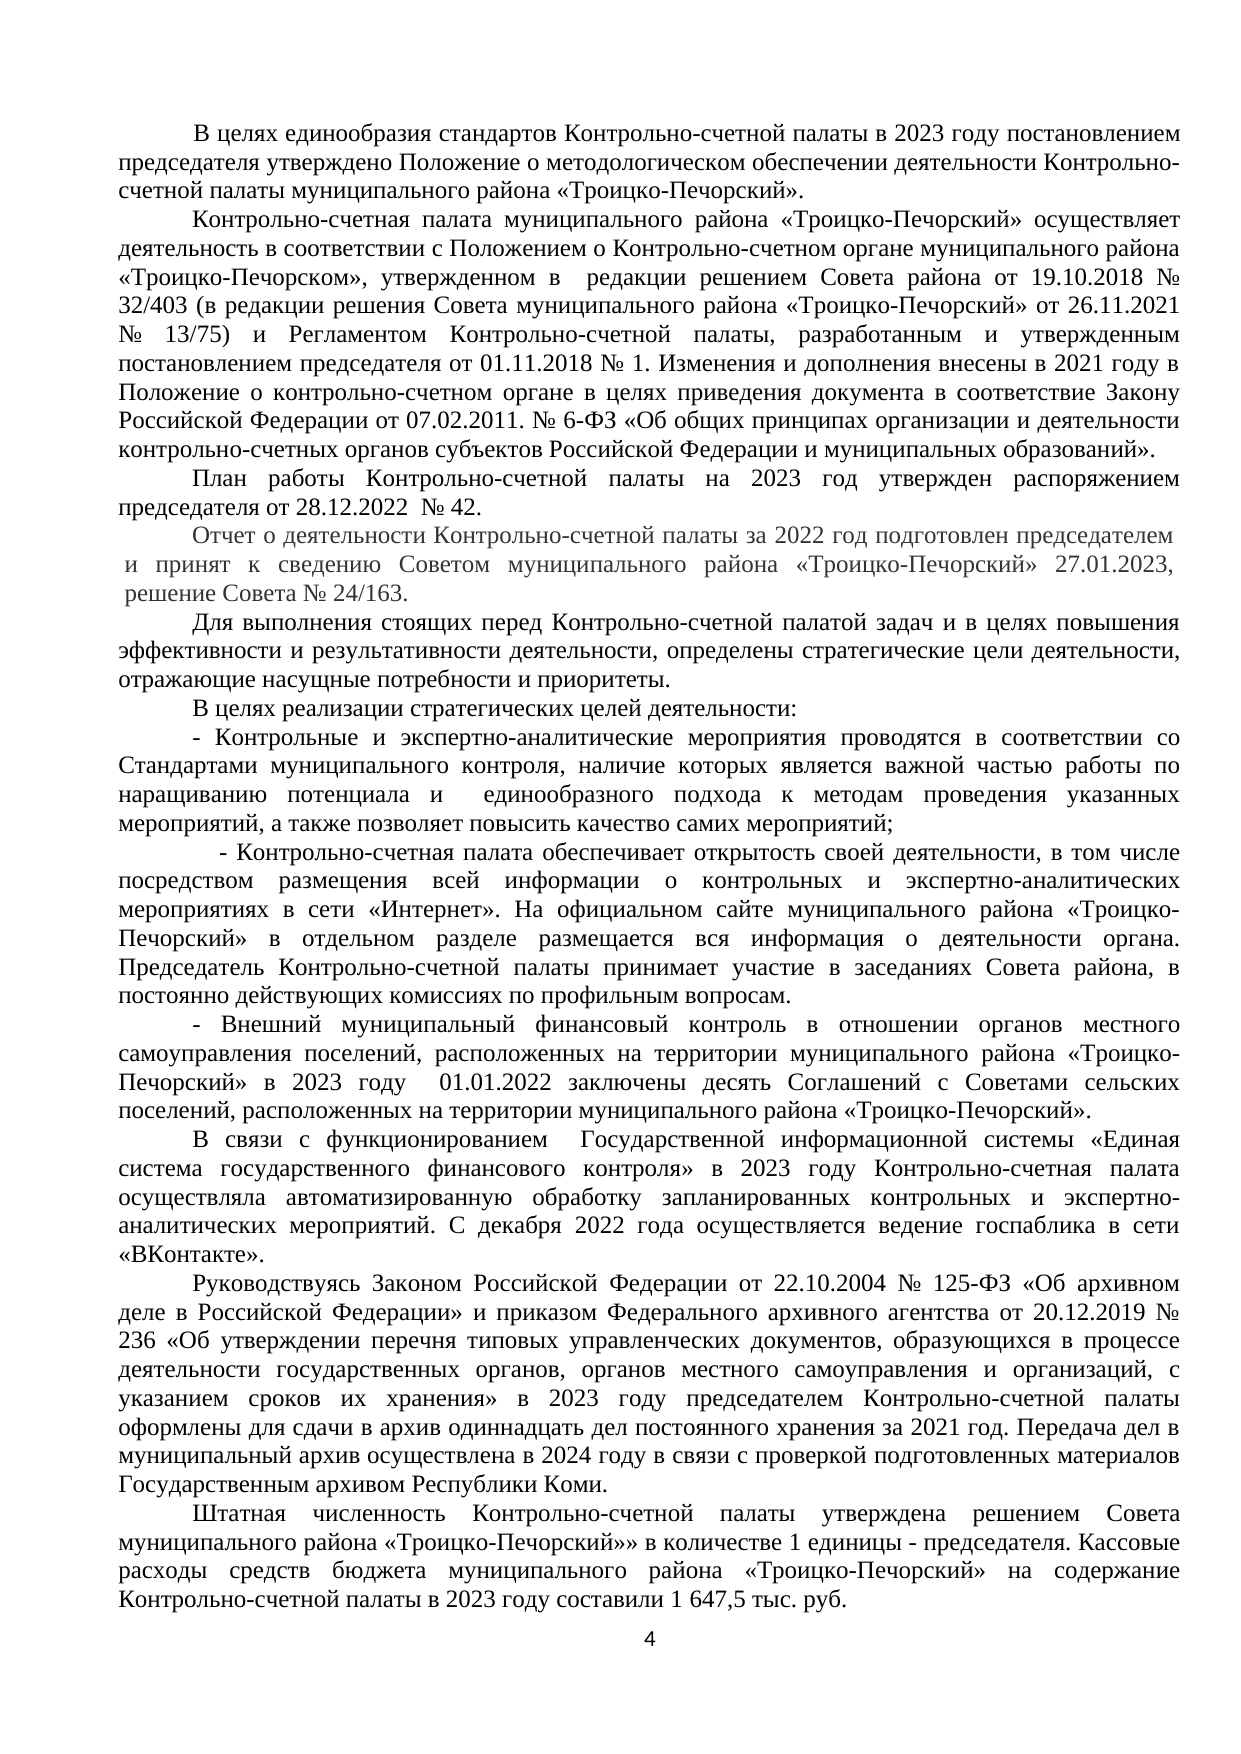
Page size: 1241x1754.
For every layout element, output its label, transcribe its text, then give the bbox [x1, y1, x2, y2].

text Для выполнения стоящих перед Контрольно-счетной палатой задач и в целях повышения эффективности и результативности деятельности, определены стратегические цели деятельности, отражающие насущные потребности и приоритеты. [118, 607, 1181, 693]
text Руководствуясь Законом Российской Федерации от 22.10.2004 № 125-ФЗ «Об архивном деле в Российской Федерации» и приказом Федерального архивного агентства от 20.12.2019 № 236 «Об утверждении перечня типовых управленческих документов, образующихся в процессе деятельности государственных органов, органов местного самоуправления и организаций, с указанием сроков их хранения» в 2023 году председателем Контрольно-счетной палаты оформлены для сдачи в архив одиннадцать дел постоянного хранения за 2021 год. Передача дел в муниципальный архив осуществлена в 2024 году в связи с проверкой подготовленных материалов Государственным архивом Республики Коми. [118, 1268, 1181, 1498]
text В целях реализации стратегических целей деятельности: [118, 693, 1181, 722]
text Штатная численность Контрольно-счетной палаты утверждена решением Совета муниципального района «Троицко-Печорский»» в количестве 1 единицы - председателя. Кассовые расходы средств бюджета муниципального района «Троицко-Печорский» на содержание Контрольно-счетной палаты в 2023 году составили 1 647,5 тыс. руб. [118, 1498, 1181, 1613]
text - Контрольные и экспертно-аналитические мероприятия проводятся в соответствии со Стандартами муниципального контроля, наличие которых является важной частью работы по наращиванию потенциала и единообразного подхода к методам проведения указанных мероприятий, а также позволяет повысить качество самих мероприятий; [118, 722, 1181, 837]
text В связи с функционированием Государственной информационной системы «Единая система государственного финансового контроля» в 2023 году Контрольно-счетная палата осуществляла автоматизированную обработку запланированных контрольных и экспертно-аналитических мероприятий. С декабря 2022 года осуществляется ведение госпаблика в сети «ВКонтакте». [118, 1124, 1181, 1268]
text Отчет о деятельности Контрольно-счетной палаты за 2022 год подготовлен председателем и принят к сведению Советом муниципального района «Троицко-Печорский» 27.01.2023, решение Совета № 24/163. [124, 521, 1175, 607]
text Контрольно-счетная палата муниципального района «Троицко-Печорский» осуществляет деятельность в соответствии с Положением о Контрольно-счетном органе муниципального района «Троицко-Печорском», утвержденном в редакции решением Совета района от 19.10.2018 № 32/403 (в редакции решения Совета муниципального района «Троицко-Печорский» от 26.11.2021 № 13/75) и Регламентом Контрольно-счетной палаты, разработанным и утвержденным постановлением председателя от 01.11.2018 № 1. Изменения и дополнения внесены в 2021 году в Положение о контрольно-счетном органе в целях приведения документа в соответствие Закону Российской Федерации от 07.02.2011. № 6-ФЗ «Об общих принципах организации и деятельности контрольно-счетных органов субъектов Российской Федерации и муниципальных образований». [118, 204, 1181, 463]
text - Внешний муниципальный финансовый контроль в отношении органов местного самоуправления поселений, расположенных на территории муниципального района «Троицко-Печорский» в 2023 году 01.01.2022 заключены десять Соглашений с Советами сельских поселений, расположенных на территории муниципального района «Троицко-Печорский». [118, 1009, 1181, 1124]
text В целях единообразия стандартов Контрольно-счетной палаты в 2023 году постановлением председателя утверждено Положение о методологическом обеспечении деятельности Контрольно-счетной палаты муниципального района «Троицко-Печорский». [118, 118, 1181, 204]
text - Контрольно-счетная палата обеспечивает открытость своей деятельности, в том числе посредством размещения всей информации о контрольных и экспертно-аналитических мероприятиях в сети «Интернет». На официальном сайте муниципального района «Троицко-Печорский» в отдельном разделе размещается вся информация о деятельности органа. Председатель Контрольно-счетной палаты принимает участие в заседаниях Совета района, в постоянно действующих комиссиях по профильным вопросам. [118, 837, 1181, 1009]
text План работы Контрольно-счетной палаты на 2023 год утвержден распоряжением председателя от 28.12.2022 № 42. [118, 463, 1181, 521]
